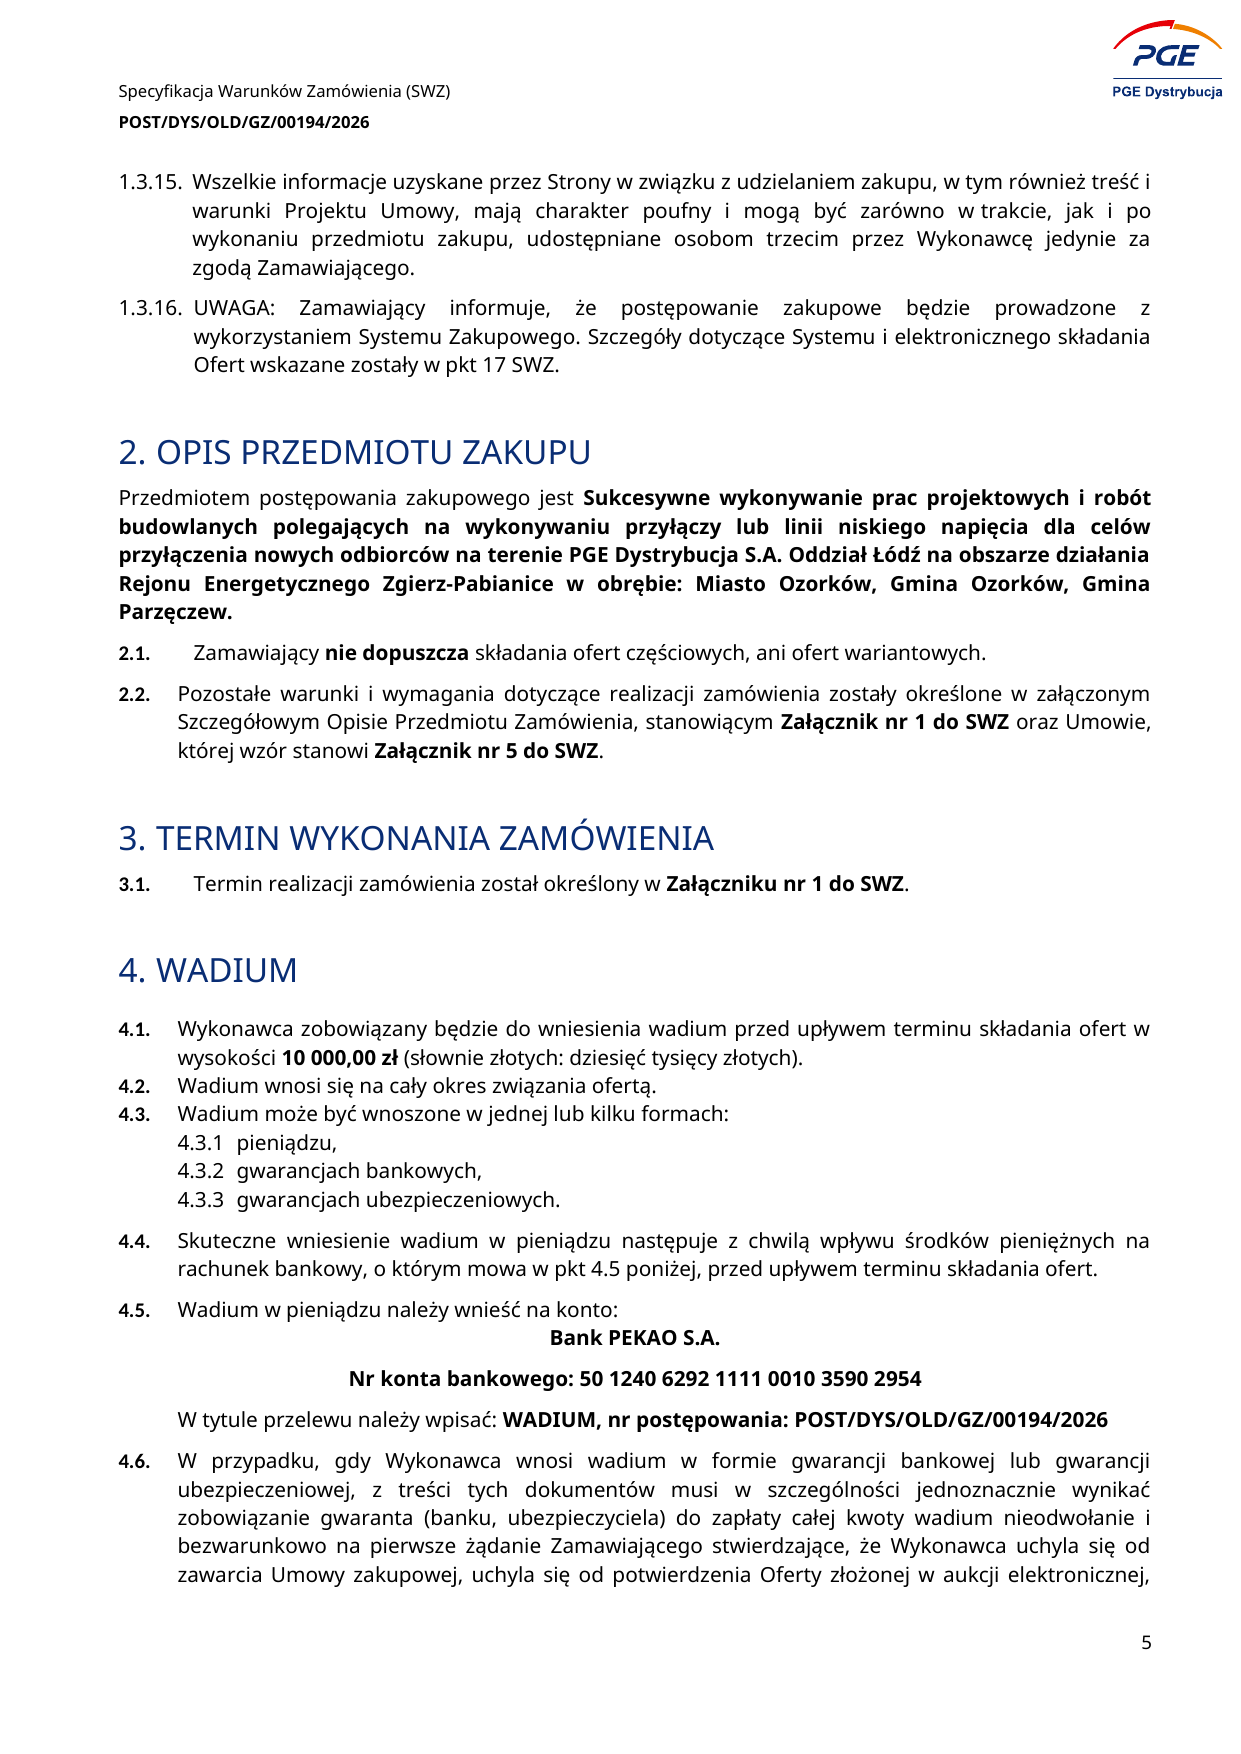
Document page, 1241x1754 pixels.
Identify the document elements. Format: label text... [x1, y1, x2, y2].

text W tytule przelewu należy wpisać: WADIUM, nr postępowania: POST/DYS/OLD/GZ/00194/2026 [177, 1405, 1152, 1434]
subtitle WADIUM [118, 947, 1152, 993]
list Wykonawca zobowiązany będzie do wniesienia wadium przed upływem terminu składania ofert w wysokości 10 000,00 zł (słownie złotych: dziesięć tysięcy złotych). [118, 1014, 1152, 1071]
list Zamawiający nie dopuszcza składania ofert częściowych, ani ofert wariantowych. [118, 638, 1152, 666]
list UWAGA: Zamawiający informuje, że postępowanie zakupowe będzie prowadzone z wykorzystaniem Systemu Zakupowego. Szczegóły dotyczące Systemu i elektronicznego składania Ofert wskazane zostały w pkt 17 SWZ. [118, 293, 1152, 379]
list Wadium może być wnoszone w jednej lub kilku formach: [118, 1099, 1152, 1128]
text Nr konta bankowego: 50 1240 6292 1111 0010 3590 2954 [118, 1364, 1152, 1393]
list gwarancjach bankowych, [177, 1156, 1146, 1185]
list pieniądzu, [177, 1128, 1146, 1156]
list gwarancjach ubezpieczeniowych. [177, 1185, 1146, 1213]
list Pozostałe warunki i wymagania dotyczące realizacji zamówienia zostały określone w załączonym Szczegółowym Opisie Przedmiotu Zamówienia, stanowiącym Załącznik nr 1 do SWZ oraz Umowie, której wzór stanowi Załącznik nr 5 do SWZ. [118, 679, 1152, 764]
text Bank PEKAO S.A. [118, 1323, 1152, 1352]
list Termin realizacji zamówienia został określony w Załączniku nr 1 do SWZ. [118, 869, 1152, 897]
list Wadium wnosi się na cały okres związania ofertą. [118, 1071, 1152, 1099]
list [118, 1446, 1152, 1588]
subtitle TERMIN WYKONANIA ZAMÓWIENIA [118, 814, 1152, 860]
list Wadium w pieniądzu należy wnieść na konto: [118, 1295, 1152, 1323]
subtitle OPIS PRZEDMIOTU ZAKUPU [118, 429, 1152, 474]
text Przedmiotem postępowania zakupowego jest Sukcesywne wykonywanie prac projektowych i robót budowlanych polegających na wykonywaniu przyłączy lub linii niskiego napięcia dla celów przyłączenia nowych odbiorców na terenie PGE Dystrybucja S.A. Oddział Łódź na obszarze działania Rejonu Energetycznego Zgierz-Pabianice w obrębie: Miasto Ozorków, Gmina Ozorków, Gmina Parzęczew. [118, 483, 1152, 626]
list Wszelkie informacje uzyskane przez Strony w związku z udzielaniem zakupu, w tym również treść i warunki Projektu Umowy, mają charakter poufny i mogą być zarówno w trakcie, jak i po wykonaniu przedmiotu zakupu, udostępniane osobom trzecim przez Wykonawcę jedynie za zgodą Zamawiającego. [118, 167, 1152, 281]
list Skuteczne wniesienie wadium w pieniądzu następuje z chwilą wpływu środków pieniężnych na rachunek bankowy, o którym mowa w pkt 4.5 poniżej, przed upływem terminu składania ofert. [118, 1226, 1152, 1283]
